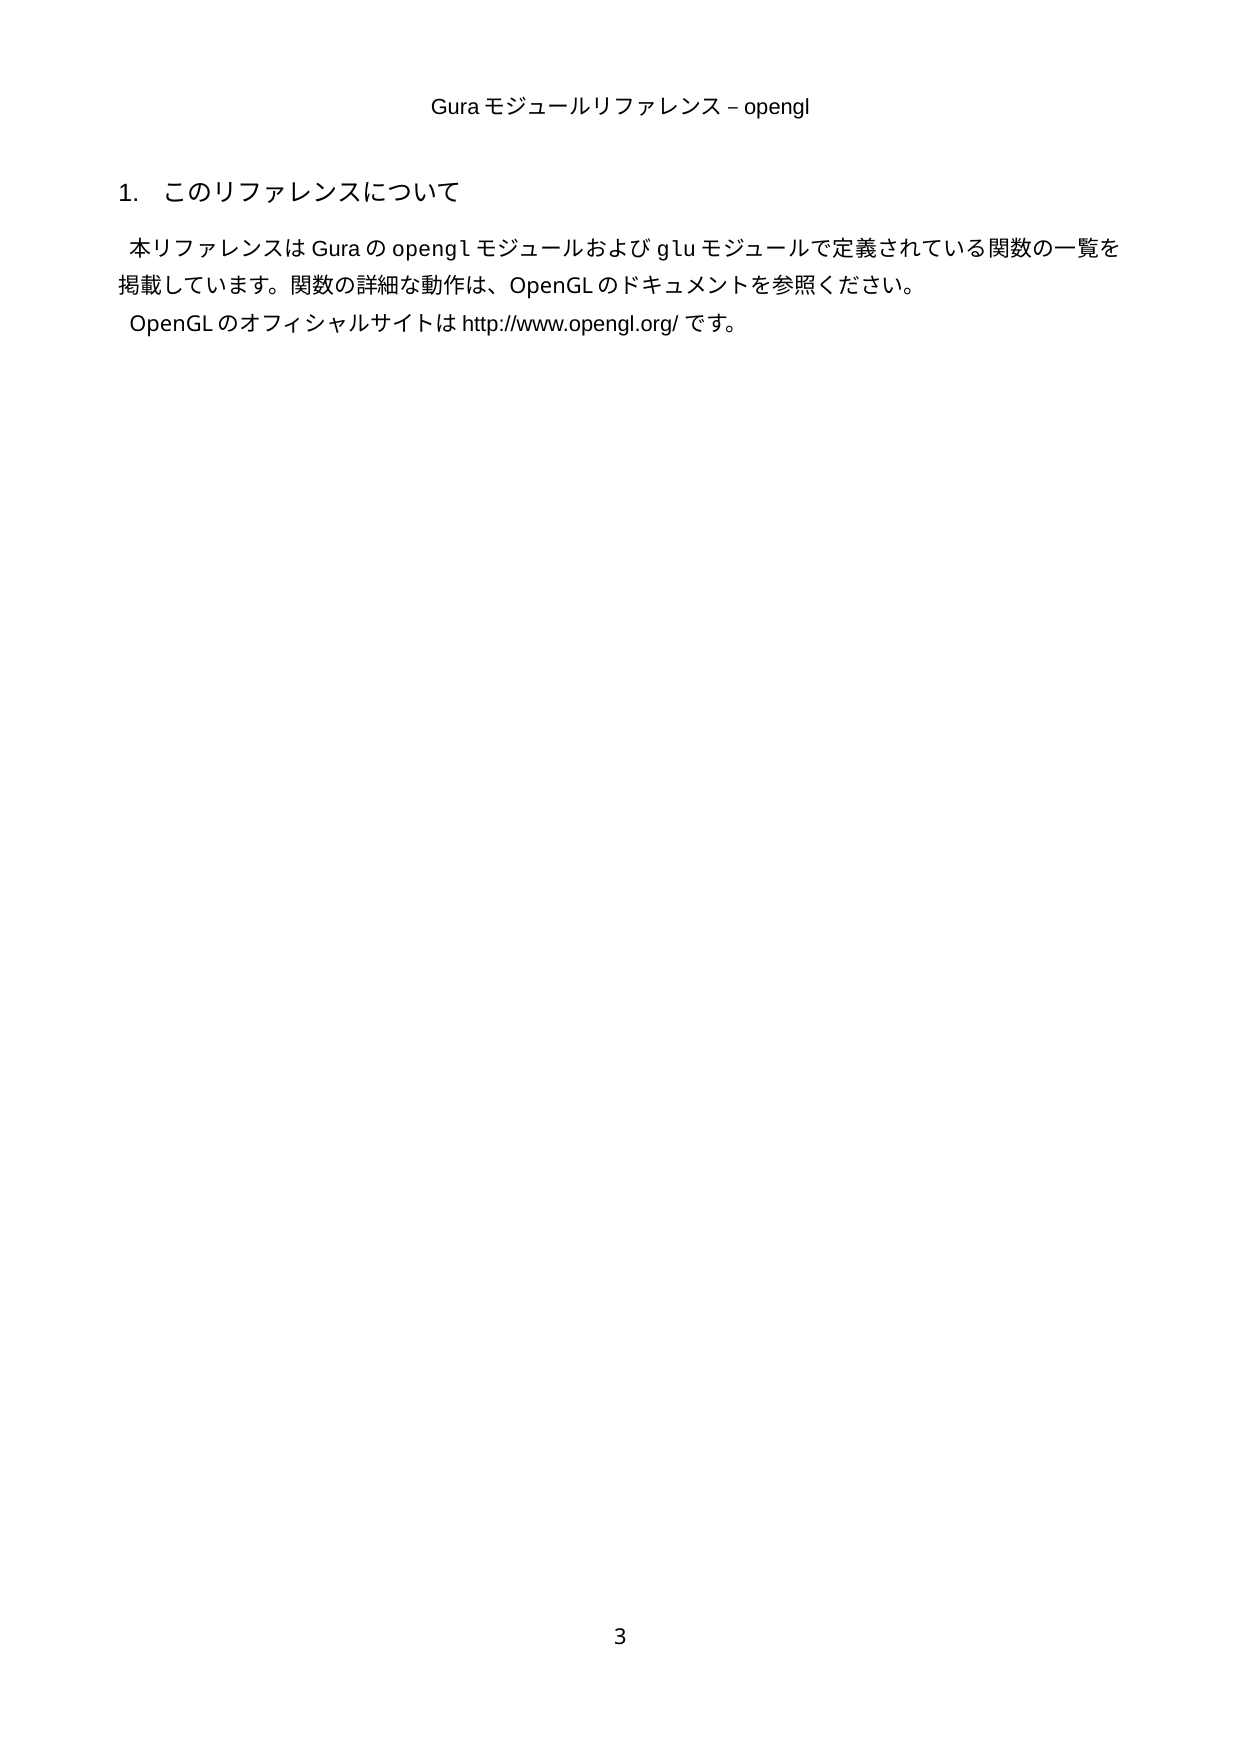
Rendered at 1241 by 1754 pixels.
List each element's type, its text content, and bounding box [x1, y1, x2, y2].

text 本リファレンスはGuraのopenglモジュールおよびgluモジュールで定義されている関数の一覧を掲載しています。関数の詳細な動作は、OpenGLのドキュメントを参照ください。 [118, 228, 1122, 303]
text このリファレンスについて [118, 172, 1122, 209]
text OpenGLのオフィシャルサイトはhttp://www.opengl.org/ です。 [118, 303, 1122, 341]
